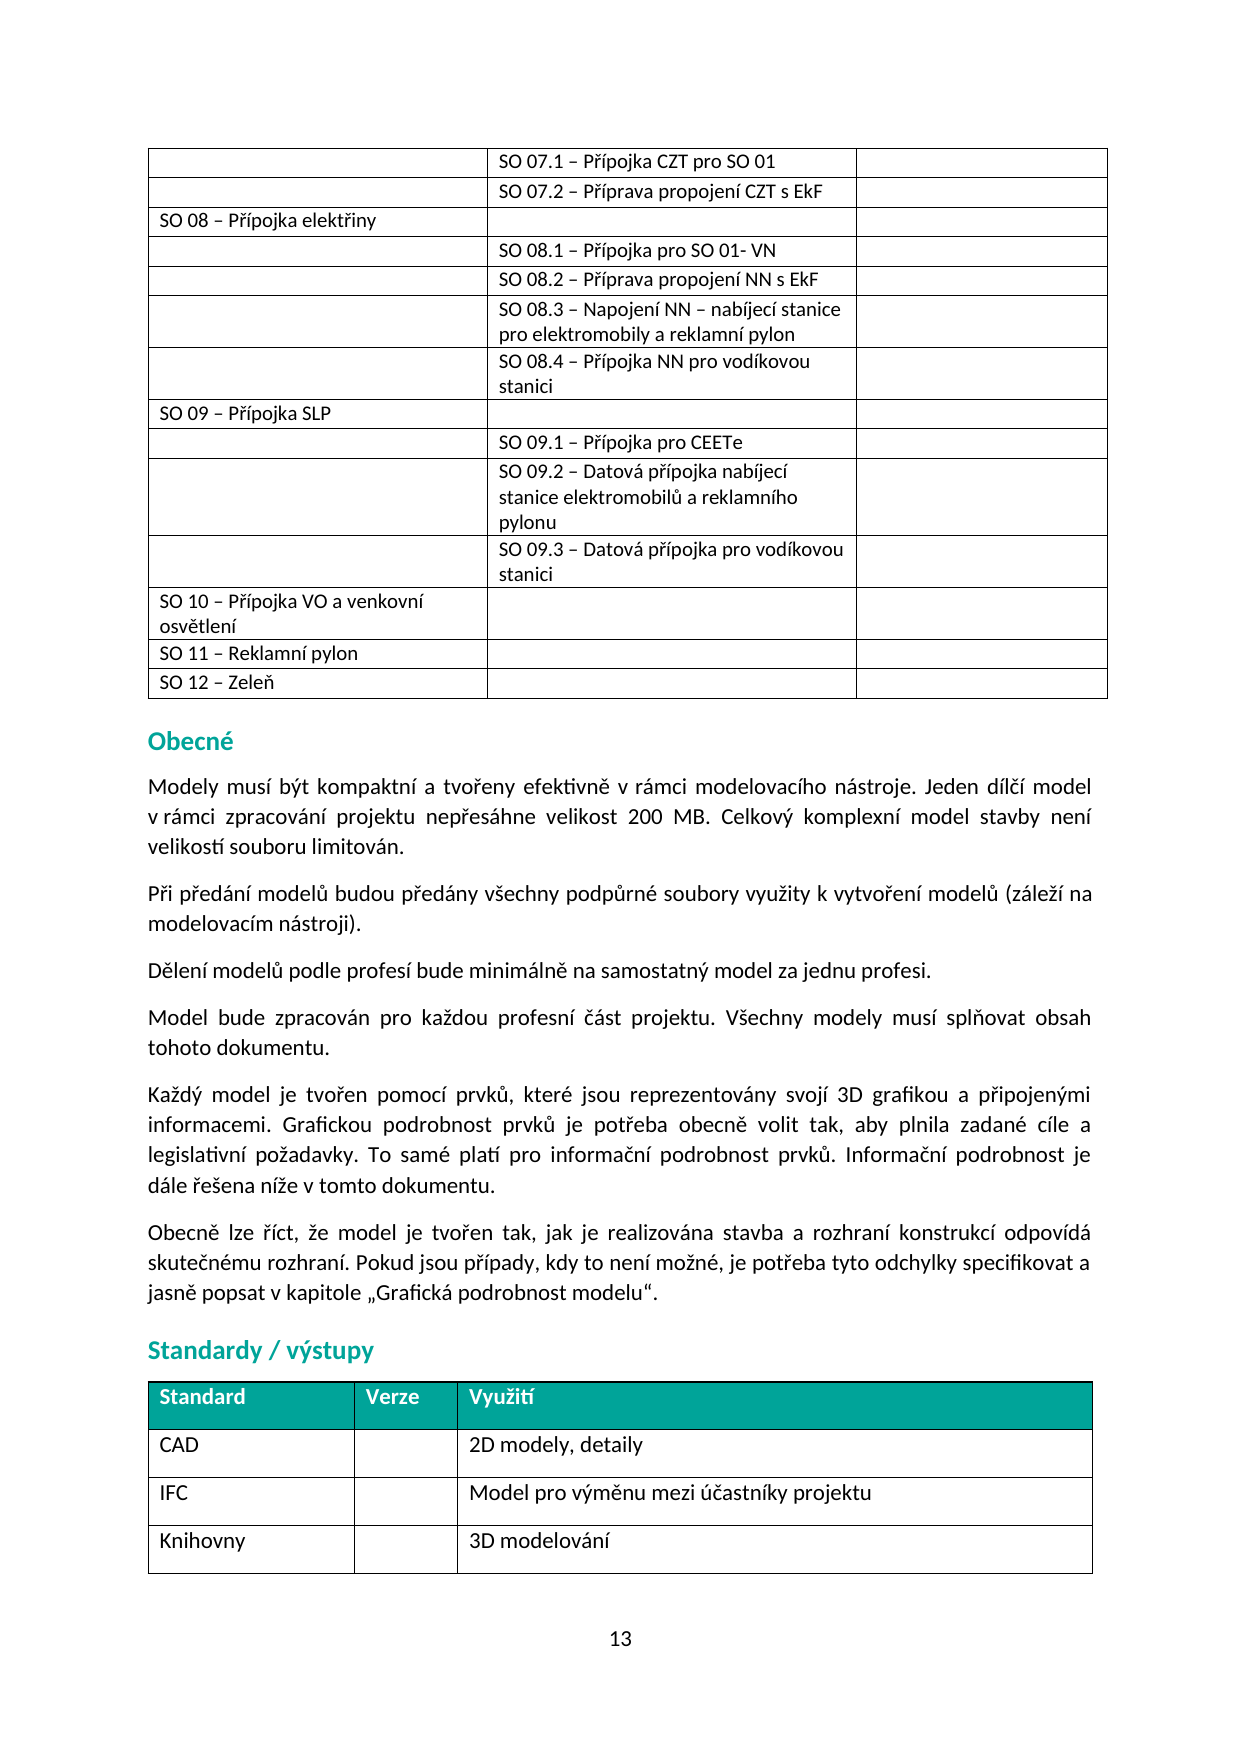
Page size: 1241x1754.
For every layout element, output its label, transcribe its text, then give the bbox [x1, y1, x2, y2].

table_cell SO 08 – Přípojka elektřiny [149, 208, 487, 236]
table_cell [488, 669, 856, 698]
table_cell Model pro výměnu mezi účastníky projektu [458, 1478, 1092, 1525]
table_cell SO 09.2 – Datová přípojka nabíjecí stanice elektromobilů a reklamního pylonu [488, 459, 856, 535]
table_header Verze [355, 1383, 457, 1429]
text Model bude zpracován pro každou profesní část projektu. Všechny modely musí splňovat obsah tohoto dokumentu. [148, 1003, 1093, 1061]
table_cell [355, 1430, 457, 1477]
table_cell SO 08.1 – Přípojka pro SO 01- VN [488, 237, 856, 266]
table_cell [149, 178, 487, 207]
table_cell 3D modelování [458, 1526, 1092, 1573]
table_cell [488, 588, 856, 639]
text Při předání modelů budou předány všechny podpůrné soubory využity k vytvoření modelů (záleží na modelovacím nástroji). [148, 879, 1093, 937]
subtitle Standardy / výstupy [148, 1333, 1093, 1366]
table_cell SO 12 – Zeleň [149, 669, 487, 698]
table_cell [149, 237, 487, 266]
table_cell [488, 640, 856, 668]
table_cell [149, 429, 487, 458]
table_cell [857, 208, 1107, 236]
text Modely musí být kompaktní a tvořeny efektivně v rámci modelovacího nástroje. Jeden dílčí model v rámci zpracování projektu nepřesáhne velikost 200 MB. Celkový komplexní model stavby není velikostí souboru limitován. [148, 772, 1093, 860]
table_cell [857, 267, 1107, 295]
table_cell [857, 536, 1107, 587]
table_cell Knihovny [149, 1526, 354, 1573]
table_cell SO 08.3 – Napojení NN – nabíjecí stanice pro elektromobily a reklamní pylon [488, 296, 856, 347]
table_cell CAD [149, 1430, 354, 1477]
table_cell [857, 237, 1107, 266]
table_cell [149, 459, 487, 535]
text Každý model je tvořen pomocí prvků, které jsou reprezentovány svojí 3D grafikou a připojenými informacemi. Grafickou podrobnost prvků je potřeba obecně volit tak, aby plnila zadané cíle a legislativní požadavky. To samé platí pro informační podrobnost prvků. Informační podrobnost je dále řešena níže v tomto dokumentu. [148, 1080, 1093, 1199]
table_cell [857, 459, 1107, 535]
table_cell [149, 267, 487, 295]
table_cell [355, 1478, 457, 1525]
table_cell 2D modely, detaily [458, 1430, 1092, 1477]
table_cell [149, 348, 487, 399]
table_cell [149, 536, 487, 587]
table_cell SO 07.1 – Přípojka CZT pro SO 01 [488, 149, 856, 177]
subtitle Obecné [148, 724, 1093, 757]
table_cell [857, 588, 1107, 639]
text Obecně lze říct, že model je tvořen tak, jak je realizována stavba a rozhraní konstrukcí odpovídá skutečnému rozhraní. Pokud jsou případy, kdy to není možné, je potřeba tyto odchylky specifikovat a jasně popsat v kapitole „Grafická podrobnost modelu“. [148, 1218, 1093, 1306]
table_header Standard [149, 1383, 354, 1429]
table_cell [857, 296, 1107, 347]
table_cell [857, 640, 1107, 668]
table_cell [149, 296, 487, 347]
table_cell [857, 400, 1107, 428]
table_cell IFC [149, 1478, 354, 1525]
table_cell [857, 429, 1107, 458]
table_cell SO 09.1 – Přípojka pro CEETe [488, 429, 856, 458]
table_cell SO 08.4 – Přípojka NN pro vodíkovou stanici [488, 348, 856, 399]
table_cell SO 09.3 – Datová přípojka pro vodíkovou stanici [488, 536, 856, 587]
table_cell SO 07.2 – Příprava propojení CZT s EkF [488, 178, 856, 207]
table_cell [857, 149, 1107, 177]
table_cell [149, 149, 487, 177]
table_cell SO 08.2 – Příprava propojení NN s EkF [488, 267, 856, 295]
table_cell SO 09 – Přípojka SLP [149, 400, 487, 428]
table_cell SO 11 – Reklamní pylon [149, 640, 487, 668]
table_cell [857, 348, 1107, 399]
table_cell [488, 208, 856, 236]
table_cell [857, 669, 1107, 698]
table_cell [857, 178, 1107, 207]
table_header Využití [458, 1383, 1092, 1429]
table_cell SO 10 – Přípojka VO a venkovní osvětlení [149, 588, 487, 639]
table_cell [355, 1526, 457, 1573]
table_cell [488, 400, 856, 428]
text Dělení modelů podle profesí bude minimálně na samostatný model za jednu profesi. [148, 956, 1093, 984]
